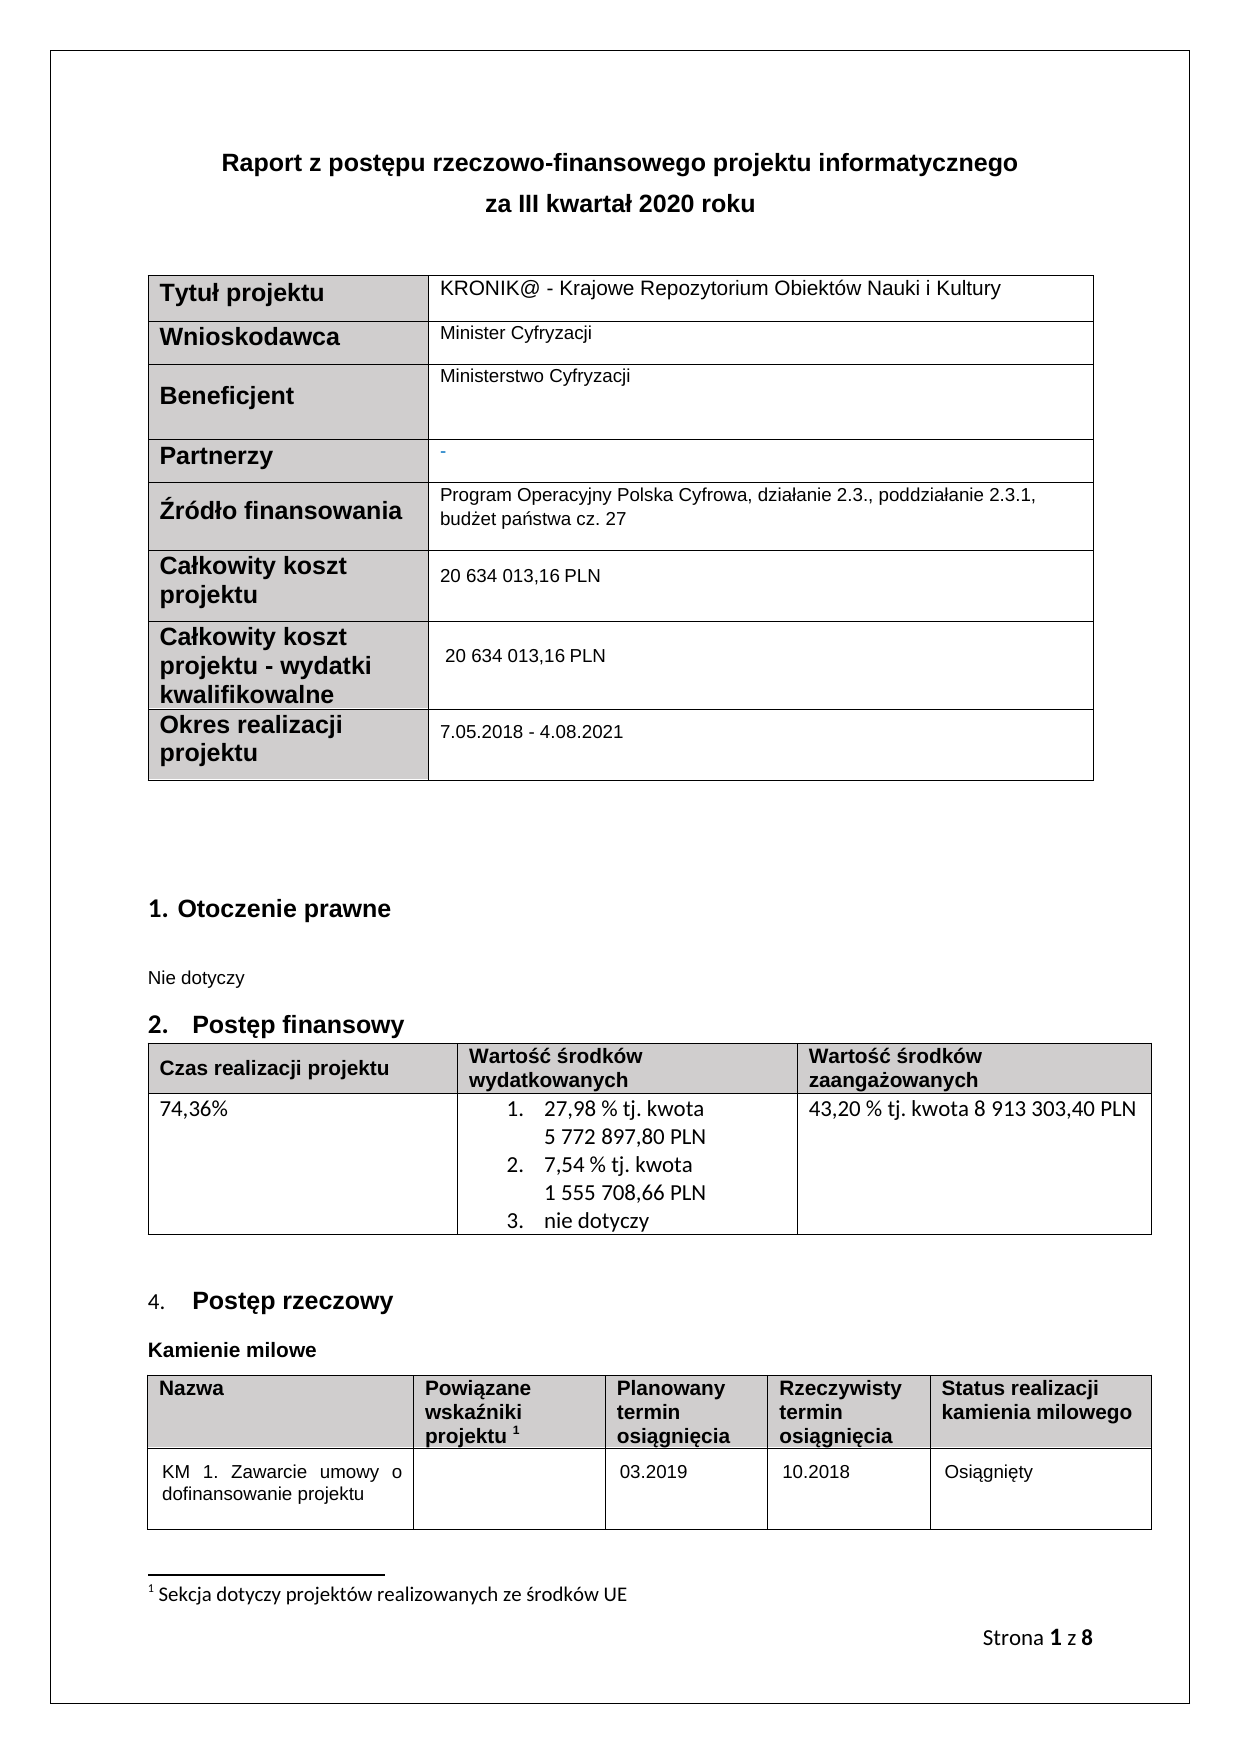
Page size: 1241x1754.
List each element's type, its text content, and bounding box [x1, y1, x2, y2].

subtitle Postęp rzeczowy [148, 1286, 1093, 1315]
table_cell Ministerstwo Cyfryzacji [429, 365, 1093, 439]
table_header Rzeczywisty termin osiągnięcia [768, 1376, 930, 1447]
table_header Nazwa [148, 1376, 413, 1447]
table_header Planowany termin osiągnięcia [606, 1376, 767, 1447]
text Nie dotyczy [148, 967, 1093, 989]
table_header Tytuł projektu [149, 276, 428, 321]
table_cell Całkowity koszt projektu - wydatki kwalifikowalne [149, 622, 428, 708]
table_cell Osiągnięty [931, 1449, 1151, 1529]
table_cell Wnioskodawca [149, 322, 428, 364]
table_cell 20 634 013,16 PLN [429, 622, 1093, 708]
table_cell Minister Cyfryzacji [429, 322, 1093, 364]
table_cell 74,36% [149, 1094, 457, 1234]
table_cell 43,20 % tj. kwota 8 913 303,40 PLN [798, 1094, 1151, 1234]
table_header Status realizacji kamienia milowego [931, 1376, 1151, 1447]
table_header Powiązane wskaźniki projektu [414, 1376, 605, 1447]
text Kamienie milowe [148, 1338, 1093, 1362]
table_cell - [429, 440, 1093, 482]
table_cell 03.2019 [606, 1449, 767, 1529]
table_header KRONIK@ - Krajowe Repozytorium Obiektów Nauki i Kultury [429, 276, 1093, 321]
table_header Wartość środków wydatkowanych [458, 1044, 797, 1093]
subtitle Otoczenie prawne [148, 892, 1063, 925]
table_cell Okres realizacji projektu [149, 710, 428, 779]
table_cell Źródło finansowania [149, 483, 428, 550]
table_cell Całkowity koszt projektu [149, 551, 428, 621]
table_cell 27,98 % tj. kwota 5 772 897,80 PLN 7,54 % tj. kwota 1 555 708,66 PLN nie dotyczy [458, 1094, 797, 1234]
table_cell Partnerzy [149, 440, 428, 482]
table_cell Beneficjent [149, 365, 428, 439]
table_cell KM 1. Zawarcie umowy o dofinansowanie projektu [148, 1449, 413, 1529]
table_cell 7.05.2018 - 4.08.2021 [429, 710, 1093, 779]
subtitle Raport z postępu rzeczowo-finansowego projektu informatycznego [148, 148, 1093, 176]
subtitle Postęp finansowy [148, 1007, 1093, 1040]
table_cell Program Operacyjny Polska Cyfrowa, działanie 2.3., poddziałanie 2.3.1, budżet państwa cz. 27 [429, 483, 1093, 550]
table_header Czas realizacji projektu [149, 1044, 457, 1093]
table_cell [414, 1449, 605, 1529]
table_header Wartość środków zaangażowanych [798, 1044, 1151, 1093]
table_cell 10.2018 [768, 1449, 930, 1529]
subtitle za III kwartał 2020 roku [148, 189, 1093, 218]
table_cell 20 634 013,16 PLN [429, 551, 1093, 621]
